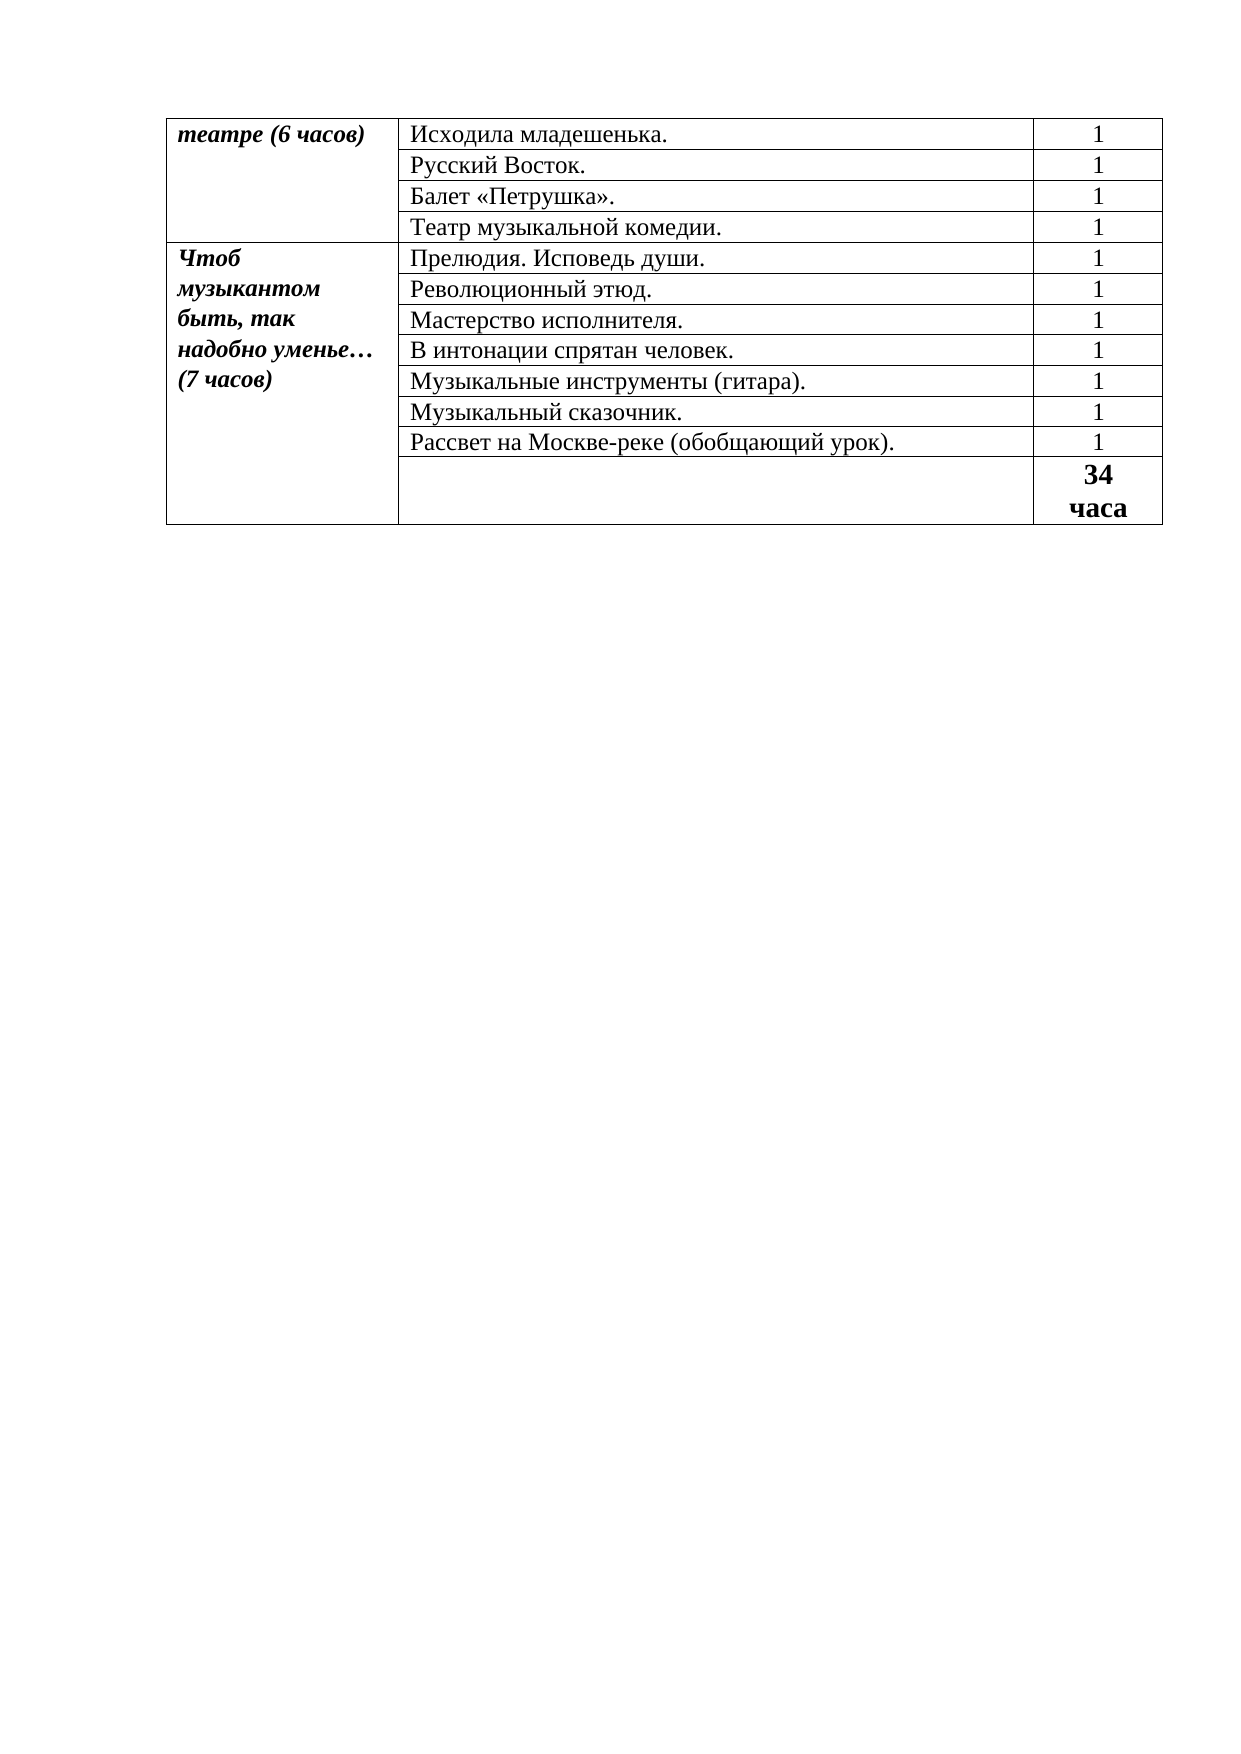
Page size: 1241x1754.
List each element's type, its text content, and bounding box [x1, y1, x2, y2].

table_cell Русский Восток. [399, 150, 1033, 180]
table_cell 1 [1034, 335, 1162, 365]
table_cell 1 [1034, 150, 1162, 180]
table_cell 1 [1034, 305, 1162, 334]
table_cell [399, 457, 1033, 524]
table_cell 1 [1034, 366, 1162, 396]
table_cell 1 [1034, 274, 1162, 304]
table_cell Прелюдия. Исповедь души. [399, 243, 1033, 273]
table_cell 1 [1034, 243, 1162, 273]
table_cell Балет «Петрушка». [399, 181, 1033, 211]
table_cell В интонации спрятан человек. [399, 335, 1033, 365]
table_cell Чтоб музыкантом быть, так надобно уменье… (7 часов) [167, 243, 398, 524]
table_cell Мастерство исполнителя. [399, 305, 1033, 334]
table_cell 1 [1034, 212, 1162, 242]
table_cell Музыкальный сказочник. [399, 397, 1033, 426]
table_cell Музыкальные инструменты (гитара). [399, 366, 1033, 396]
table_cell Рассвет на Москве-реке (обобщающий урок). [399, 427, 1033, 456]
table_cell 1 [1034, 181, 1162, 211]
table_cell 34 часа [1034, 457, 1162, 524]
table_cell 1 [1034, 119, 1162, 149]
table_cell 1 [1034, 397, 1162, 426]
table_cell Исходила младешенька. [399, 119, 1033, 149]
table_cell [167, 119, 398, 242]
table_cell Революционный этюд. [399, 274, 1033, 304]
table_cell Театр музыкальной комедии. [399, 212, 1033, 242]
table_cell 1 [1034, 427, 1162, 456]
